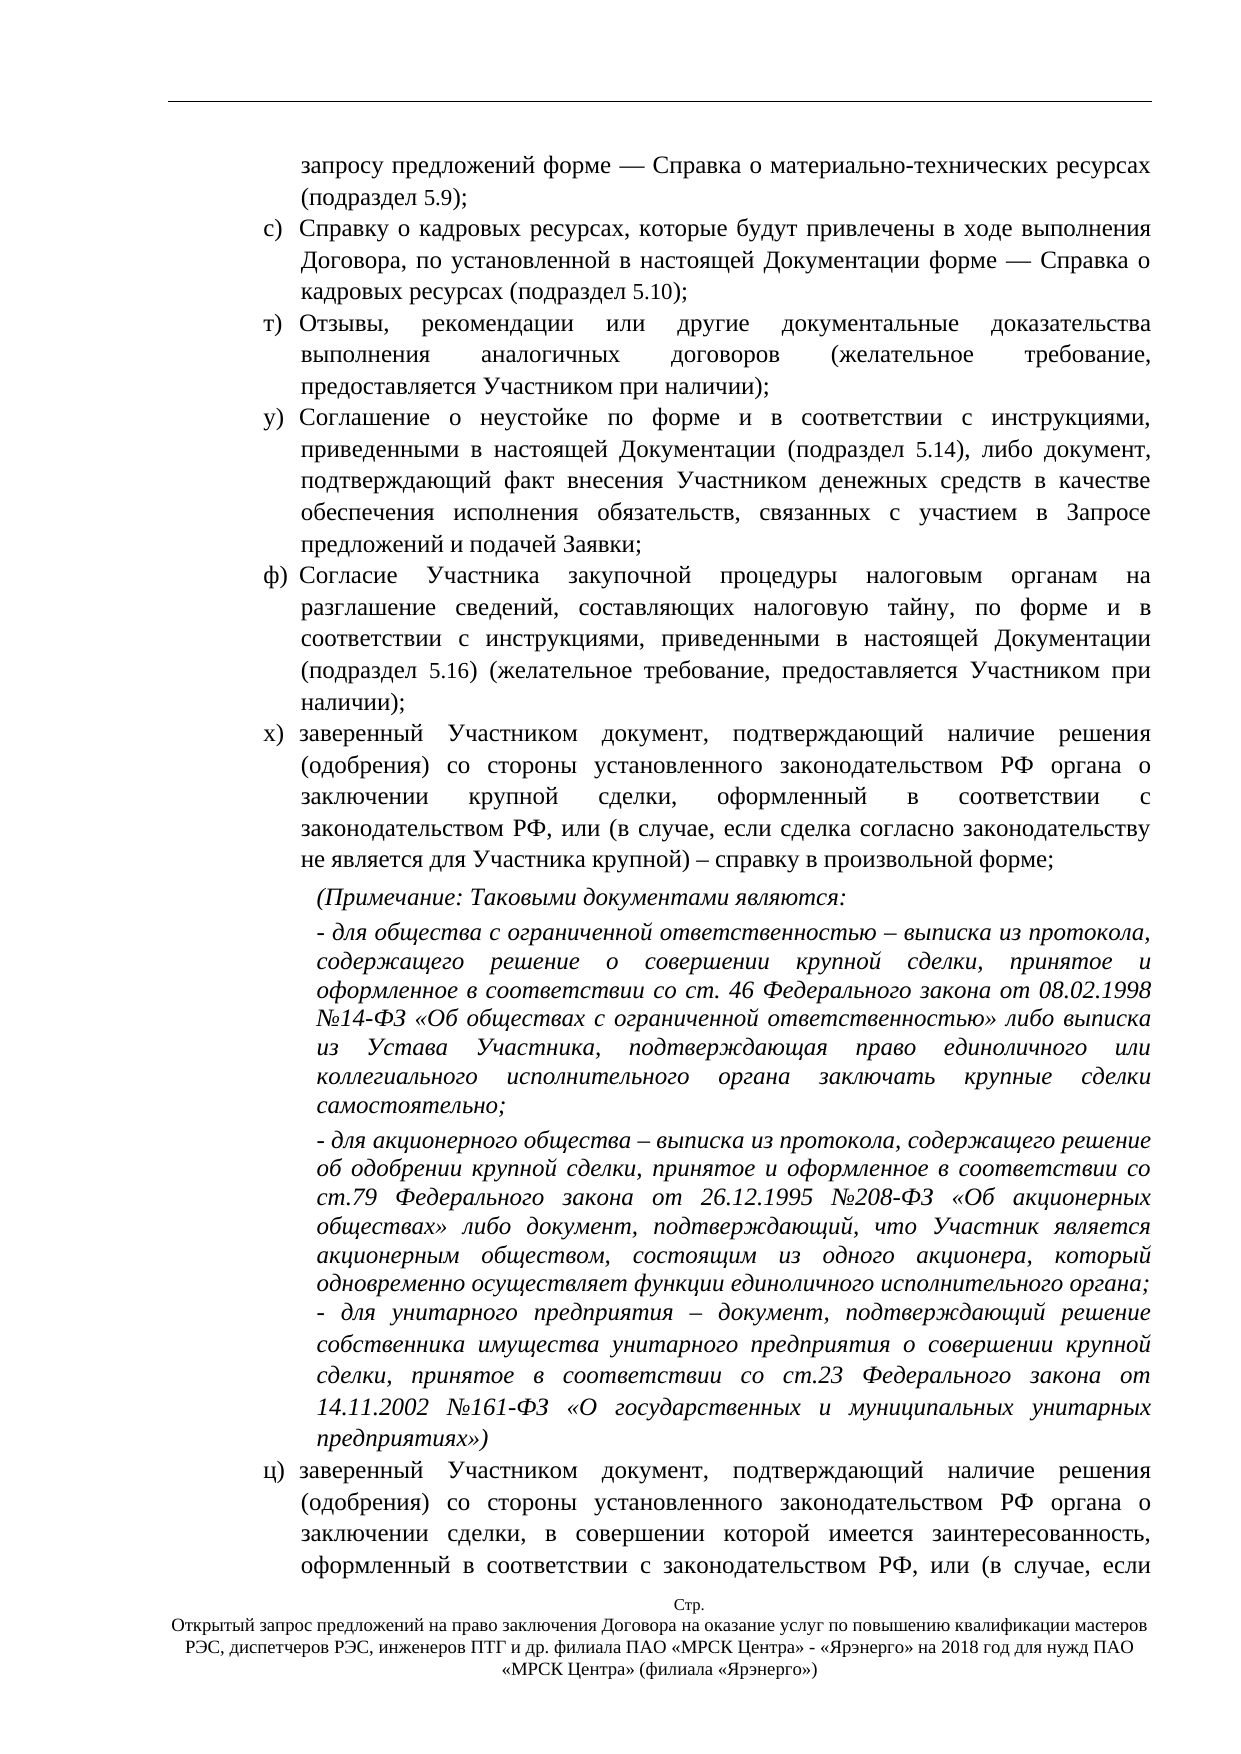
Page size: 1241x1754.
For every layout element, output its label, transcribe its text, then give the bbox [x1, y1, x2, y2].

list заверенный Участником документ, подтверждающий наличие решения (одобрения) со стороны установленного законодательством РФ органа о заключении крупной сделки, оформленный в соответствии с законодательством РФ, или (в случае, если сделка согласно законодательству не является для Участника крупной) – справку в произвольной форме; [263, 718, 1152, 873]
list - для общества с ограниченной ответственностью – выписка из протокола, содержащего решение о совершении крупной сделки, принятое и оформленное в соответствии со ст. 46 Федерального закона от 08.02.1998 №14-ФЗ «Об обществах с ограниченной ответственностью» либо выписка из Устава Участника, подтверждающая право единоличного или коллегиального исполнительного органа заключать крупные сделки самостоятельно; [316, 917, 1152, 1118]
list - для унитарного предприятия – документ, подтверждающий решение собственника имущества унитарного предприятия о совершении крупной сделки, принятое в соответствии со ст.23 Федерального закона от 14.11.2002 №161-ФЗ «О государственных и муниципальных унитарных предприятиях») [316, 1297, 1152, 1452]
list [263, 150, 1152, 210]
list (Примечание: Таковыми документами являются: [316, 882, 1152, 911]
list Отзывы, рекомендации или другие документальные доказательства выполнения аналогичных договоров (желательное требование, предоставляется Участником при наличии); [263, 308, 1152, 400]
list Согласие Участника закупочной процедуры налоговым органам на разглашение сведений, составляющих налоговую тайну, по форме и в соответствии с инструкциями, приведенными в настоящей Документации (подраздел 5.16) (желательное требование, предоставляется Участником при наличии); [263, 560, 1152, 715]
list - для акционерного общества – выписка из протокола, содержащего решение об одобрении крупной сделки, принятое и оформленное в соответствии со ст.79 Федерального закона от 26.12.1995 №208-ФЗ «Об акционерных обществах» либо документ, подтверждающий, что Участник является акционерным обществом, состоящим из одного акционера, который одновременно осуществляет функции единоличного исполнительного органа; [316, 1125, 1152, 1297]
list Соглашение о неустойке по форме и в соответствии с инструкциями, приведенными в настоящей Документации (подраздел 5.14), либо документ, подтверждающий факт внесения Участником денежных средств в качестве обеспечения исполнения обязательств, связанных с участием в Запросе предложений и подачей Заявки; [263, 402, 1152, 557]
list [263, 1455, 1152, 1578]
list Справку о кадровых ресурсах, которые будут привлечены в ходе выполнения Договора, по установленной в настоящей Документации форме — Справка о кадровых ресурсах (подраздел 5.10); [263, 213, 1152, 305]
